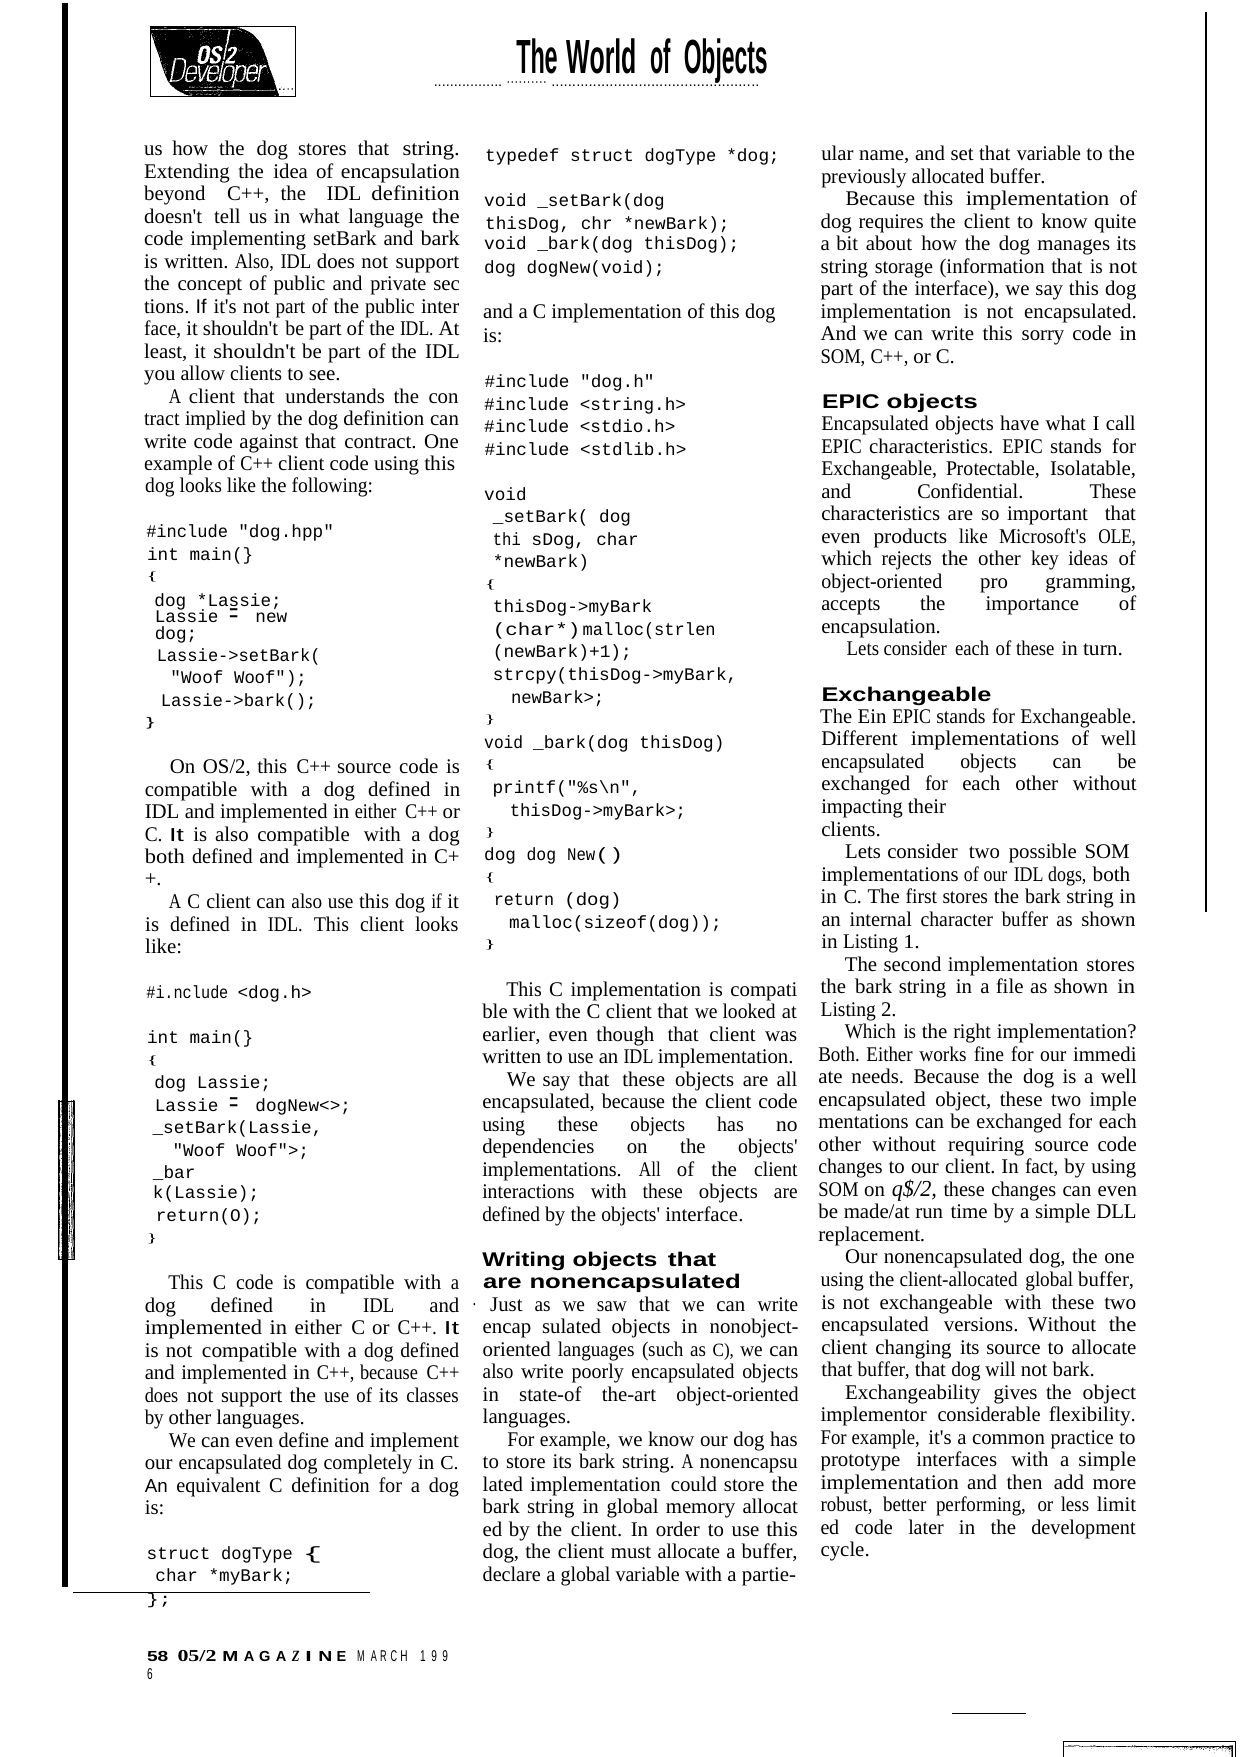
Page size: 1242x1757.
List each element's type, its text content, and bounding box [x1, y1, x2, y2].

text { [484, 869, 795, 884]
text { [146, 569, 162, 583]
text { [146, 1052, 162, 1067]
text We can even define and implement our encapsulated dog completely in C. An equivalent C definition for a dog is: [144, 1429, 459, 1519]
text and a C implementation of this dog is: [483, 299, 798, 347]
text void _setBark( dog thi sDog, char *newBark) [484, 486, 644, 573]
text }; [146, 1591, 175, 1609]
text printf("%s\n", thisDog->myBark>; [492, 778, 692, 821]
picture [68, 1102, 74, 1259]
text Our nonencapsulated dog, the one using the client-allocated global buffer, [820, 1246, 1134, 1291]
text } [484, 824, 795, 839]
text thisDog->myBark (char*)malloc(strlen (newBark)+1); strcpy(thisDog->myBark, [493, 598, 740, 686]
text Lets consider each of these in turn. [841, 638, 1128, 660]
text malloc(sizeof(dog)); [509, 913, 795, 933]
text dog Lassie; [154, 1074, 273, 1093]
text We say that these objects are all encapsulated, because the client code using these objects has no dependencies on the objects' implementations. All of the client interactions with these objects are defined by the objects' interface. [482, 1068, 797, 1226]
text ular name, and set that variable to the previously allocated buffer. [821, 143, 1135, 188]
text void _setBark(dog thisDog, chr *newBark); [484, 192, 757, 234]
picture [151, 27, 295, 96]
text #include "dog.h" [484, 373, 795, 393]
text #i.nclude <dog.h> [146, 984, 314, 1004]
text dog *Lassie; Lassie = new dog; [154, 595, 332, 645]
text Lassie = dogNew<>; [154, 1093, 456, 1120]
text A C client can also use this dog if it is defined in IDL. This client looks like: [145, 891, 458, 958]
text in C. The first stores the bark string in an internal character buffer as shown in Listing 1. [820, 886, 1136, 953]
text clients. [821, 818, 885, 841]
text dog looks like the following: [145, 475, 376, 497]
text This C code is compatible with a dog defined in IDL and implemented in either C or C++. It is not compatible with a dog defined and implemented in C++, because C++ does not support the use of its classes by other languages. [144, 1272, 459, 1429]
text void _bark(dog thisDog); [484, 237, 795, 256]
text On OS/2, this C++ source code is compatible with a dog defined in IDL and implemented in either C++ or C. It is also compatible with a dog both defined and implemented in C++. [144, 756, 460, 890]
text } [484, 712, 795, 726]
text struct dogType { [146, 1544, 322, 1564]
text return (dog) [493, 891, 795, 911]
text typedef struct dogType *dog; [485, 146, 795, 167]
text int main(} [147, 1029, 254, 1049]
text void _bark(dog thisDog) [484, 733, 795, 753]
text newBark>; [506, 688, 609, 709]
text Lassie->setBark( "Woof Woof"); Lassie->bark(); [153, 647, 323, 711]
text Which is the right implementation? Both. Either works fine for our immedi­ ate needs. Because the dog is a well­ encapsulated object, these two imple­ mentations can be exchanged for each other without requiring source code changes to our client. In fact, by using SOM on q$/2, these changes can even be made/at run time by a simple DLL replacement. [818, 1021, 1137, 1246]
text The second implementation stores the bark string in a file as shown in Listing 2. [820, 953, 1135, 1021]
text · Just as we saw that we can write encap­ sulated objects in nonobject-oriented languages (such as C), we can also write poorly encapsulated objects in state-of­ the-art object-oriented languages. [472, 1293, 798, 1428]
text #include <stdlib.h> [484, 441, 795, 461]
text dog dogNew(void); [484, 259, 795, 279]
text For example, we know our dog has to store its bark string. A nonencapsu­ lated implementation could store the bark string in global memory allocat­ ed by the client. In order to use this dog, the client must allocate a buffer, declare a global variable with a partie- [482, 1428, 798, 1586]
text "Woof Woof">; [168, 1142, 312, 1162]
text EPIC objects [822, 390, 982, 412]
text Exchangeability gives the object implementor considerable flexibility. For example, it's a common practice to prototype interfaces with a simple implementation and then add more robust, better performing, or less limit­ ed code later in the development cycle. [820, 1381, 1136, 1561]
text _setBark(Lassie, [152, 1120, 325, 1139]
text dog dog New() [484, 846, 795, 866]
text The World of Objects [513, 28, 770, 79]
text Exchangeable [821, 682, 999, 705]
text Because this implementation of dog requires the client to know quite a bit about how the dog manages its string storage (information that is not part of the interface), we say this dog implementation is not encapsulated. And we can write this sorry code in SOM, C++, or C. [820, 188, 1137, 368]
text { [484, 577, 795, 591]
text _bark(Lassie); [153, 1164, 300, 1204]
text #include <stdio.h> [484, 418, 795, 438]
text This C implementation is compati­ ble with the C client that we looked at earlier, even though that client was written to use an IDL implementation. [482, 978, 797, 1068]
text Writing objects that are nonencapsulated [482, 1248, 745, 1293]
text The Ein EPIC stands for Exchangeable. Different implementations of well­ encapsulated objects can be exchanged for each other without impacting their [820, 705, 1136, 818]
text { [484, 757, 795, 771]
text return(O); [156, 1207, 456, 1227]
text } [484, 937, 795, 951]
text us how the dog stores that string. Extending the idea of encapsulation beyond C++, the IDL definition doesn't tell us in what language the code implementing setBark and bark is written. Also, IDL does not support the concept of public and private sec­ tions. If it's not part of the public inter­ face, it shouldn't be part of the IDL. At least, it shouldn't be part of the IDL you allow clients to see. [144, 138, 459, 385]
text is not exchangeable with these two encapsulated versions. Without the client changing its source to allocate that buffer, that dog will not bark. [821, 1291, 1136, 1381]
text #include "dog.hpp" int main(} [146, 523, 336, 566]
text implementations of our IDL dogs, both [821, 863, 1134, 886]
text A client that understands the con­ tract implied by the dog definition can write code against that contract. One example of C++ client code using this [144, 385, 459, 475]
text char *myBark; [155, 1567, 456, 1587]
picture [1064, 1742, 1235, 1757]
text Lets consider two possible SOM [845, 841, 1242, 863]
text Encapsulated objects have what I call EPIC characteristics. EPIC stands for Exchangeable, Protectable, Isolatable, and Confidential. These characteristics are so important that even products like Microsoft's OLE, which rejects the other key ideas of object-oriented pro­ gramming, accepts the importance of encapsulation. [821, 413, 1136, 638]
text #include <string.h> [484, 395, 795, 415]
text 58 05/2 M A G A Z I N E M A R C H 1 9 9 6 [147, 1646, 448, 1683]
text } [146, 1230, 161, 1245]
